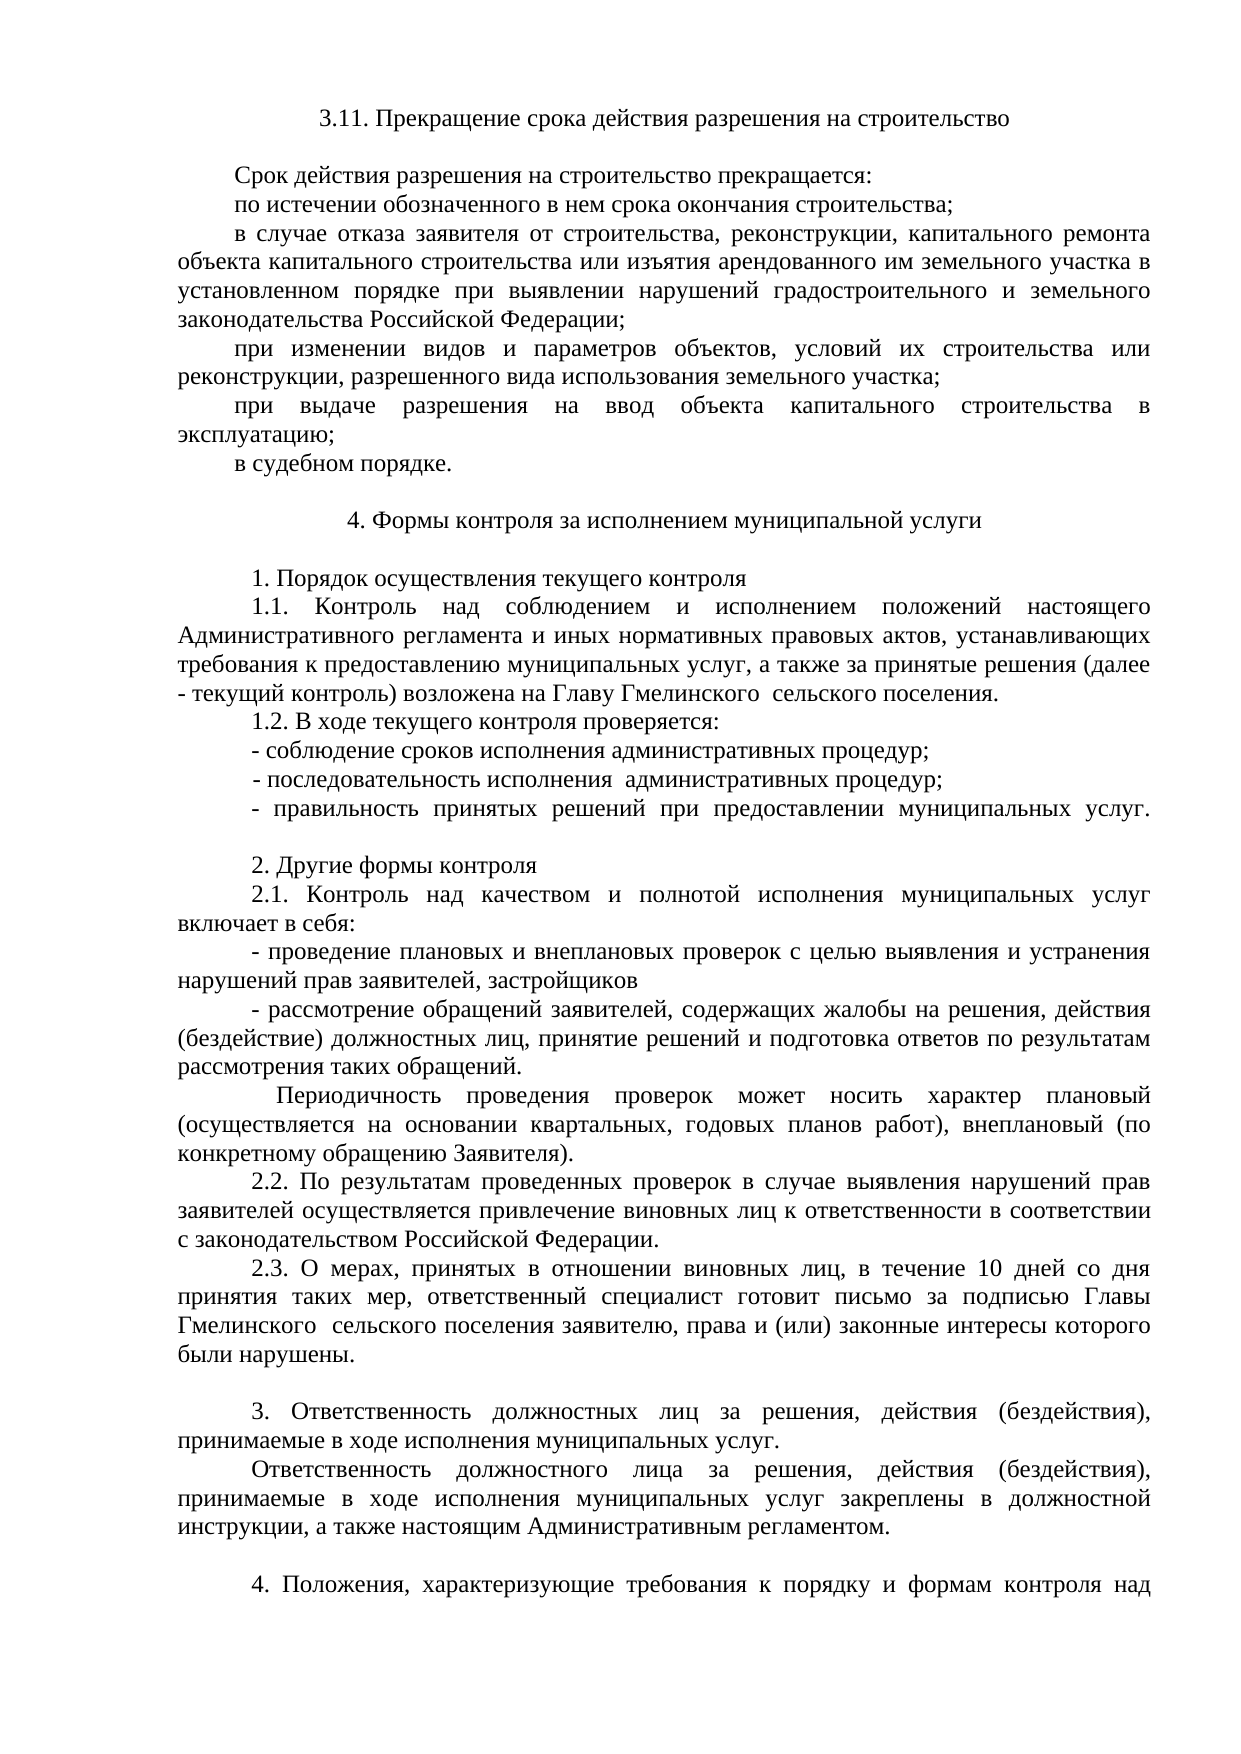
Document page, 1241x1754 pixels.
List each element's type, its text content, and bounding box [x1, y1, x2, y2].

text - последовательность исполнения административных процедур; [177, 764, 1152, 793]
text Срок действия разрешения на строительство прекращается: [177, 160, 1152, 189]
text - рассмотрение обращений заявителей, содержащих жалобы на решения, действия (бездействие) должностных лиц, принятие решений и подготовка ответов по результатам рассмотрения таких обращений. [177, 994, 1152, 1080]
text в случае отказа заявителя от строительства, реконструкции, капитального ремонта объекта капитального строительства или изъятия арендованного им земельного участка в установленном порядке при выявлении нарушений градостроительного и земельного законодательства Российской Федерации; [177, 218, 1152, 333]
text 1.2. В ходе текущего контроля проверяется: [177, 706, 1152, 735]
text в судебном порядке. [177, 448, 1152, 476]
text 2.3. О мерах, принятых в отношении виновных лиц, в течение 10 дней со дня принятия таких мер, ответственный специалист готовит письмо за подписью Главы Гмелинского сельского поселения заявителю, права и (или) законные интересы которого были нарушены. [177, 1253, 1152, 1368]
text Ответственность должностного лица за решения, действия (бездействия), принимаемые в ходе исполнения муниципальных услуг закреплены в должностной инструкции, а также настоящим Административным регламентом. [177, 1454, 1152, 1540]
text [177, 1540, 1152, 1598]
text при выдаче разрешения на ввод объекта капитального строительства в эксплуатацию; [177, 390, 1152, 448]
text 3. Ответственность должностных лиц за решения, действия (бездействия), принимаемые в ходе исполнения муниципальных услуг. [177, 1368, 1152, 1454]
text Периодичность проведения проверок может носить характер плановый (осуществляется на основании квартальных, годовых планов работ), внеплановый (по конкретному обращению Заявителя). [177, 1080, 1152, 1166]
text 2.2. По результатам проведенных проверок в случае выявления нарушений прав заявителей осуществляется привлечение виновных лиц к ответственности в соответствии с законодательством Российской Федерации. [177, 1166, 1152, 1253]
text при изменении видов и параметров объектов, условий их строительства или реконструкции, разрешенного вида использования земельного участка; [177, 333, 1152, 390]
text - проведение плановых и внеплановых проверок с целью выявления и устранения нарушений прав заявителей, застройщиков [177, 936, 1152, 994]
text 2.1. Контроль над качеством и полнотой исполнения муниципальных услуг включает в себя: [177, 879, 1152, 936]
text по истечении обозначенного в нем срока окончания строительства; [177, 189, 1152, 218]
text 1. Порядок осуществления текущего контроля [177, 563, 1152, 591]
text 4. Формы контроля за исполнением муниципальной услуги [177, 476, 1152, 534]
text 1.1. Контроль над соблюдением и исполнением положений настоящего Административного регламента и иных нормативных правовых актов, устанавливающих требования к предоставлению муниципальных услуг, а также за принятые решения (далее - текущий контроль) возложена на Главу Гмелинского сельского поселения. [177, 591, 1152, 706]
text - правильность принятых решений при предоставлении муниципальных услуг. 2. Другие формы контроля [251, 793, 1152, 879]
text - соблюдение сроков исполнения административных процедур; [177, 735, 1152, 764]
text 3.11. Прекращение срока действия разрешения на строительство [177, 103, 1152, 131]
